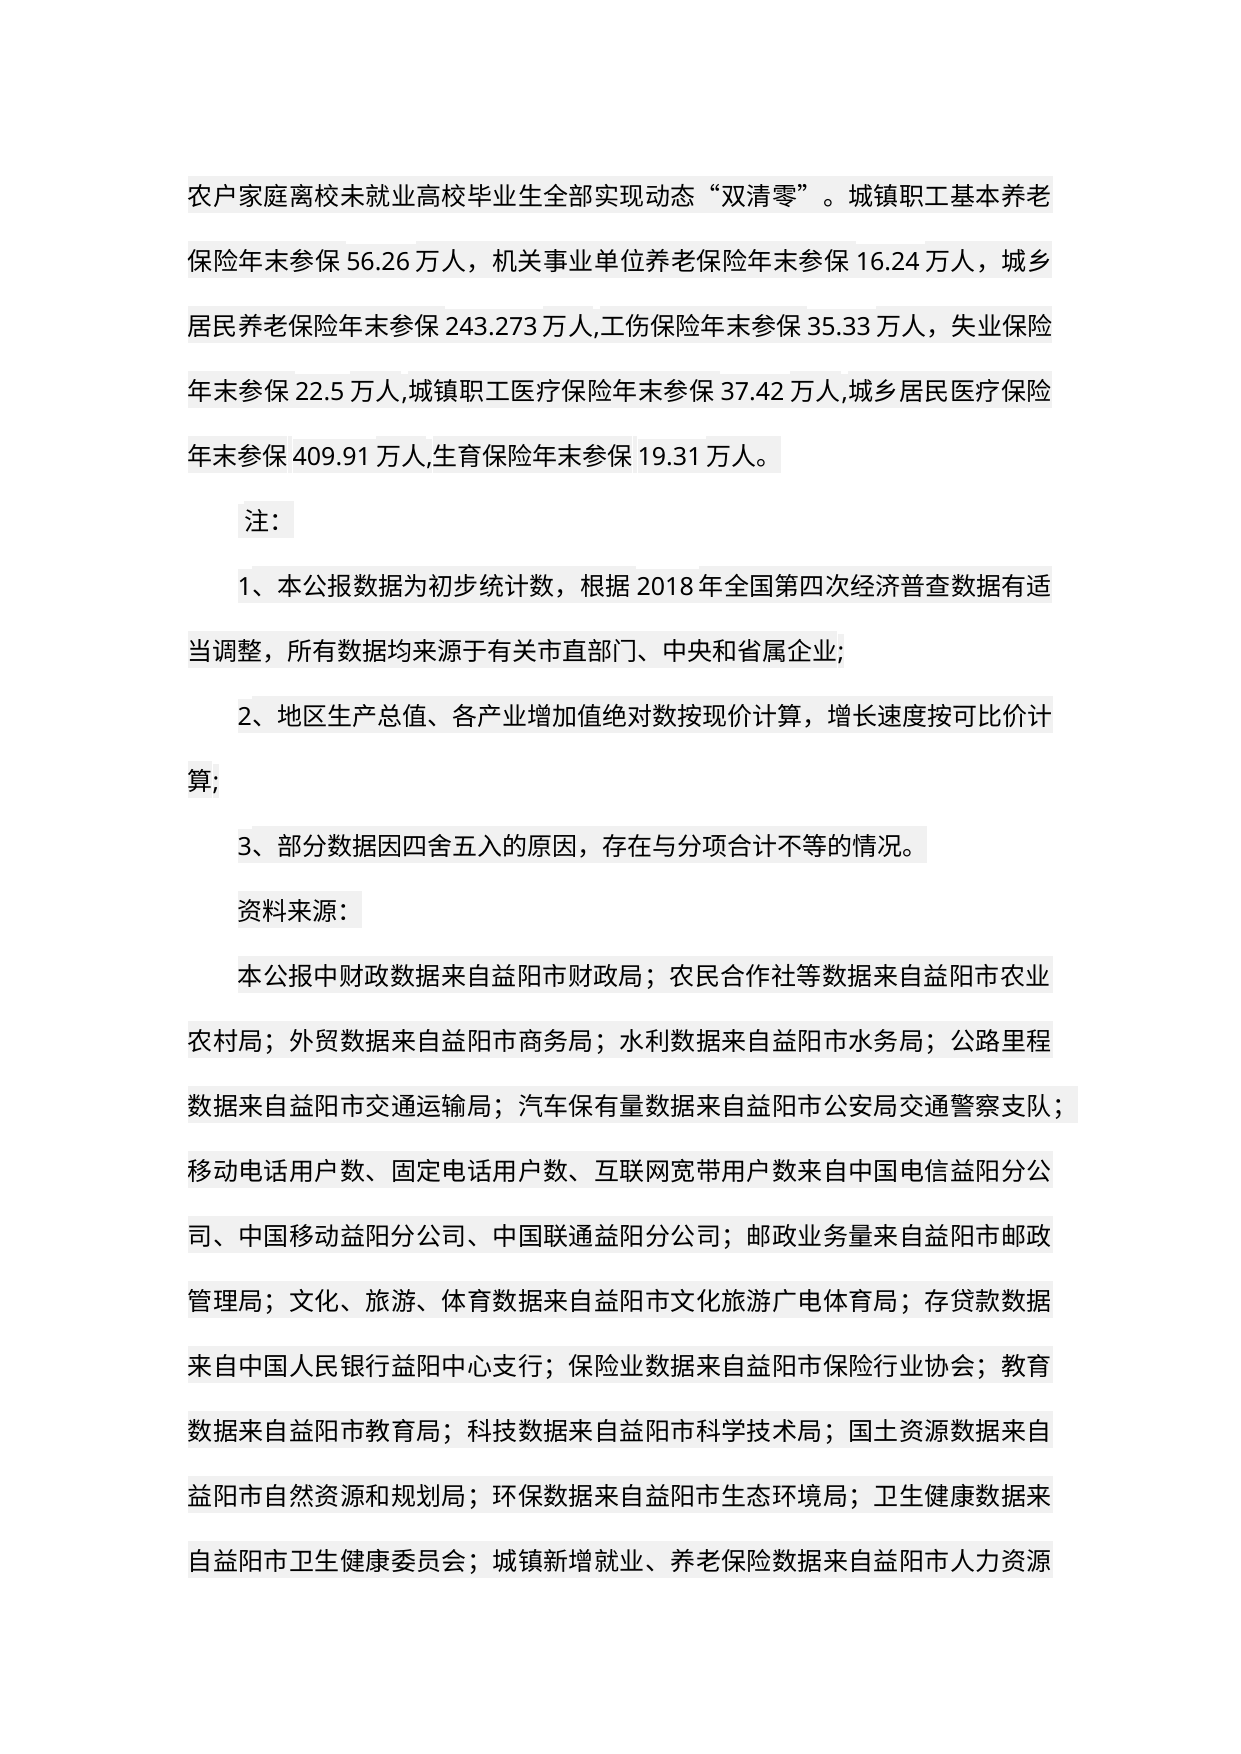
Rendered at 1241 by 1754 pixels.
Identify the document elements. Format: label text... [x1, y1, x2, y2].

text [187, 162, 1053, 487]
text 资料来源： [187, 877, 1053, 942]
text 注： [187, 487, 1053, 552]
text 1、本公报数据为初步统计数，根据2018年全国第四次经济普查数据有适当调整，所有数据均来源于有关市直部门、中央和省属企业; [187, 552, 1053, 682]
text 2、地区生产总值、各产业增加值绝对数按现价计算，增长速度按可比价计算; [187, 682, 1053, 812]
text 3、部分数据因四舍五入的原因，存在与分项合计不等的情况。 [187, 812, 1053, 877]
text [187, 942, 1053, 1592]
